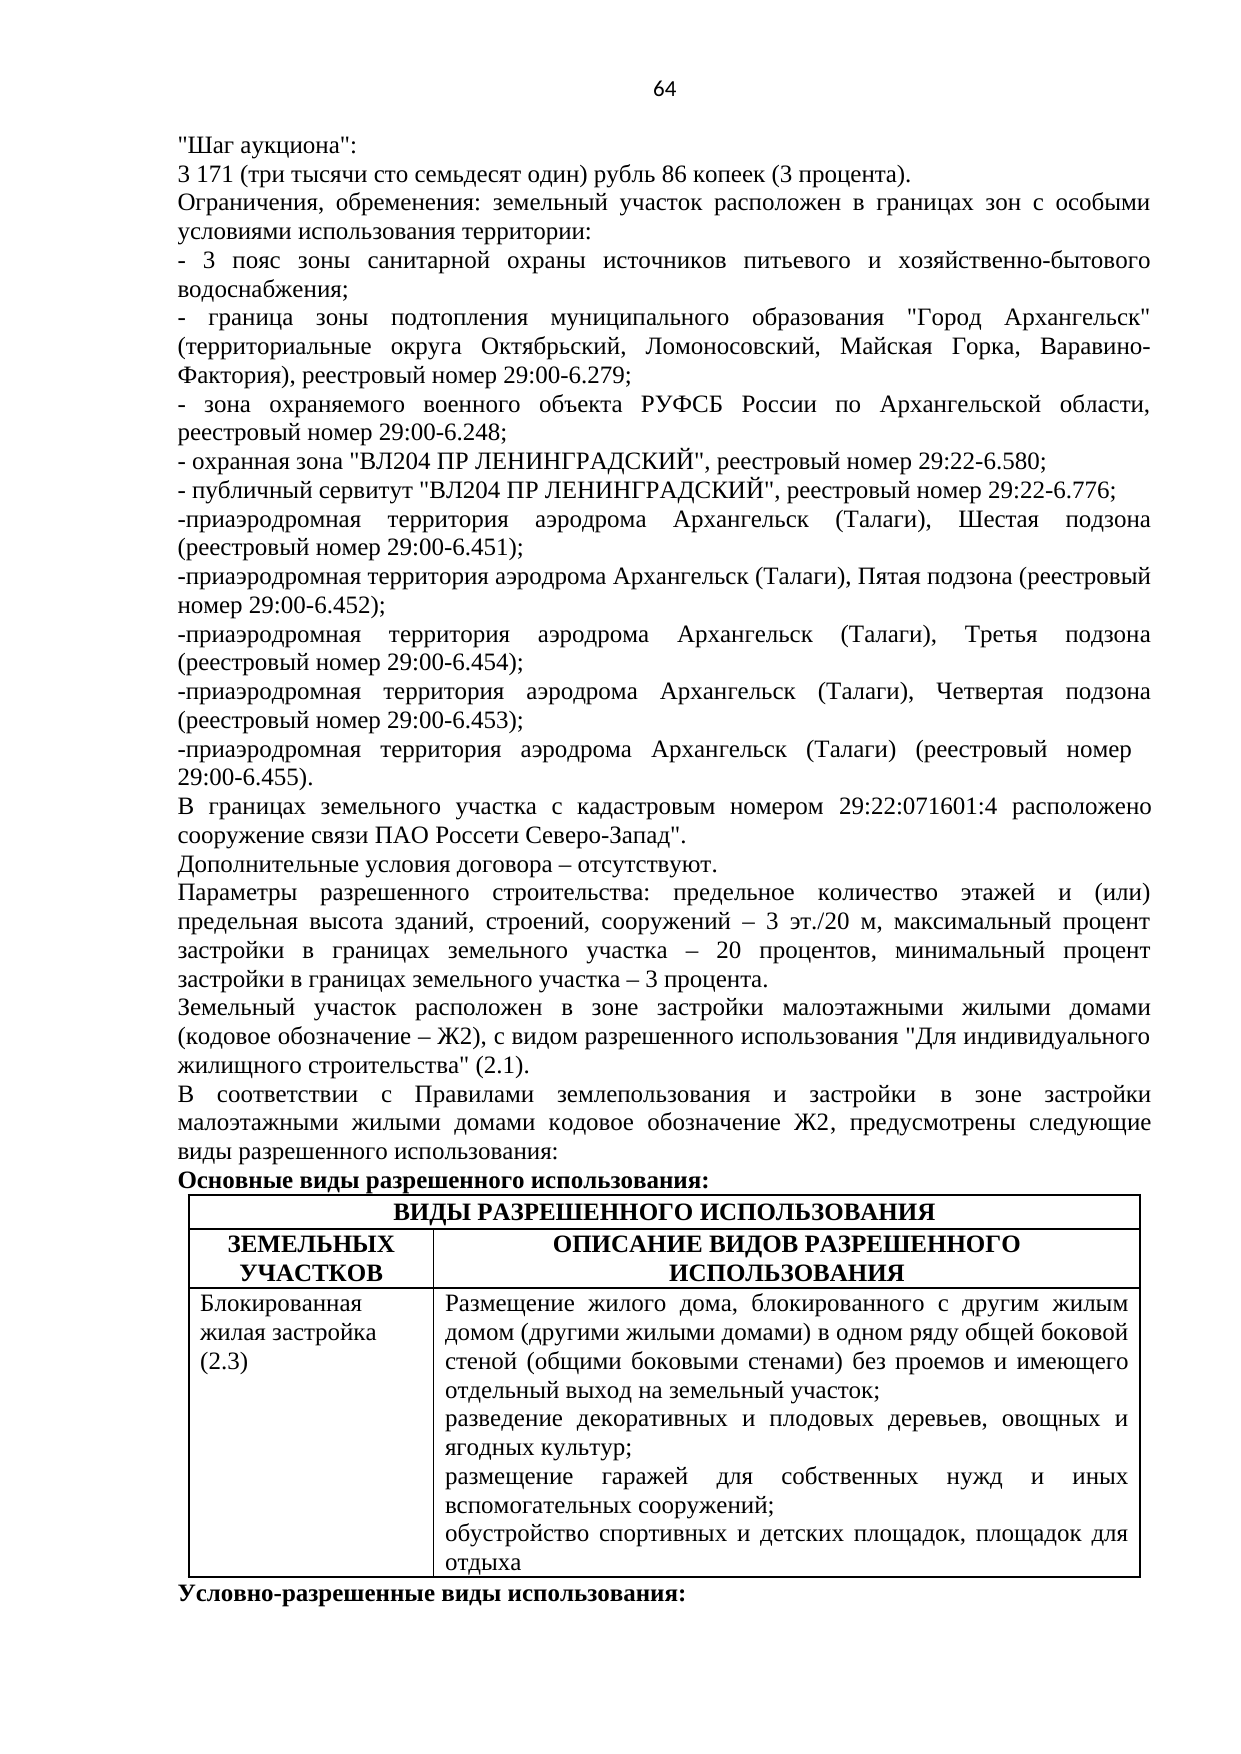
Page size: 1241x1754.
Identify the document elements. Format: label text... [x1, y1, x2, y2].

table_cell Размещение жилого дома, блокированного с другим жилым домом (другими жилыми домами) в одном ряду общей боковой стеной (общими боковыми стенами) без проемов и имеющего отдельный выход на земельный участок; разведение декоративных и плодовых деревьев, овощных и ягодных культур; размещение гаражей для собственных нужд и иных вспомогательных сооружений; обустройство спортивных и детских площадок, площадок для отдыха [434, 1289, 1139, 1576]
text -приаэродромная территория аэродрома Архангельск (Талаги) (реестровый номер 29:00-6.455). [177, 734, 1152, 791]
text Параметры разрешенного строительства: предельное количество этажей и (или) предельная высота зданий, строений, сооружений – 3 эт./20 м, максимальный процент застройки в границах земельного участка – 20 процентов, минимальный процент застройки в границах земельного участка – 3 процента. [177, 877, 1152, 992]
text В соответствии с Правилами землепользования и застройки в зоне застройки малоэтажными жилыми домами кодовое обозначение Ж2, предусмотрены следующие виды разрешенного использования: [177, 1079, 1152, 1165]
text - 3 пояс зоны санитарной охраны источников питьевого и хозяйственно-бытового водоснабжения; [177, 245, 1152, 302]
text "Шаг аукциона": [177, 130, 1152, 159]
text - публичный сервитут "ВЛ204 ПР ЛЕНИНГРАДСКИЙ", реестровый номер 29:22-6.776; [177, 475, 1152, 504]
text Ограничения, обременения: земельный участок расположен в границах зон с особыми условиями использования территории: [177, 187, 1152, 245]
text -приаэродромная территория аэродрома Архангельск (Талаги), Третья подзона (реестровый номер 29:00-6.454); [177, 619, 1152, 676]
table_cell ОПИСАНИЕ ВИДОВ РАЗРЕШЕННОГО ИСПОЛЬЗОВАНИЯ [434, 1230, 1139, 1287]
table_header ВИДЫ РАЗРЕШЕННОГО ИСПОЛЬЗОВАНИЯ [190, 1196, 1139, 1228]
text 3 171 (три тысячи сто семьдесят один) рубль 86 копеек (3 процента). [177, 159, 1152, 187]
text Земельный участок расположен в зоне застройки малоэтажными жилыми домами (кодовое обозначение – Ж2), с видом разрешенного использования "Для индивидуального жилищного строительства" (2.1). [177, 992, 1152, 1079]
text -приаэродромная территория аэродрома Архангельск (Талаги), Четвертая подзона (реестровый номер 29:00-6.453); [177, 676, 1152, 734]
text Дополнительные условия договора – отсутствуют. [177, 849, 1152, 877]
text - охранная зона "ВЛ204 ПР ЛЕНИНГРАДСКИЙ", реестровый номер 29:22-6.580; [177, 446, 1152, 475]
text - граница зоны подтопления муниципального образования "Город Архангельск" (территориальные округа Октябрьский, Ломоносовский, Майская Горка, Варавино-Фактория), реестровый номер 29:00-6.279; [177, 302, 1152, 389]
text - зона охраняемого военного объекта РУФСБ России по Архангельской области, реестровый номер 29:00-6.248; [177, 389, 1152, 446]
text -приаэродромная территория аэродрома Архангельск (Талаги), Пятая подзона (реестровый номер 29:00-6.452); [177, 561, 1152, 619]
text -приаэродромная территория аэродрома Архангельск (Талаги), Шестая подзона (реестровый номер 29:00-6.451); [177, 504, 1152, 561]
text Условно-разрешенные виды использования: [177, 1578, 1152, 1607]
table_cell Блокированная жилая застройка (2.3) [190, 1289, 433, 1576]
text Основные виды разрешенного использования: [177, 1165, 1152, 1194]
table_cell ЗЕМЕЛЬНЫХ УЧАСТКОВ [190, 1230, 433, 1287]
text В границах земельного участка с кадастровым номером 29:22:071601:4 расположено сооружение связи ПАО Россети Северо-Запад". [177, 791, 1152, 849]
